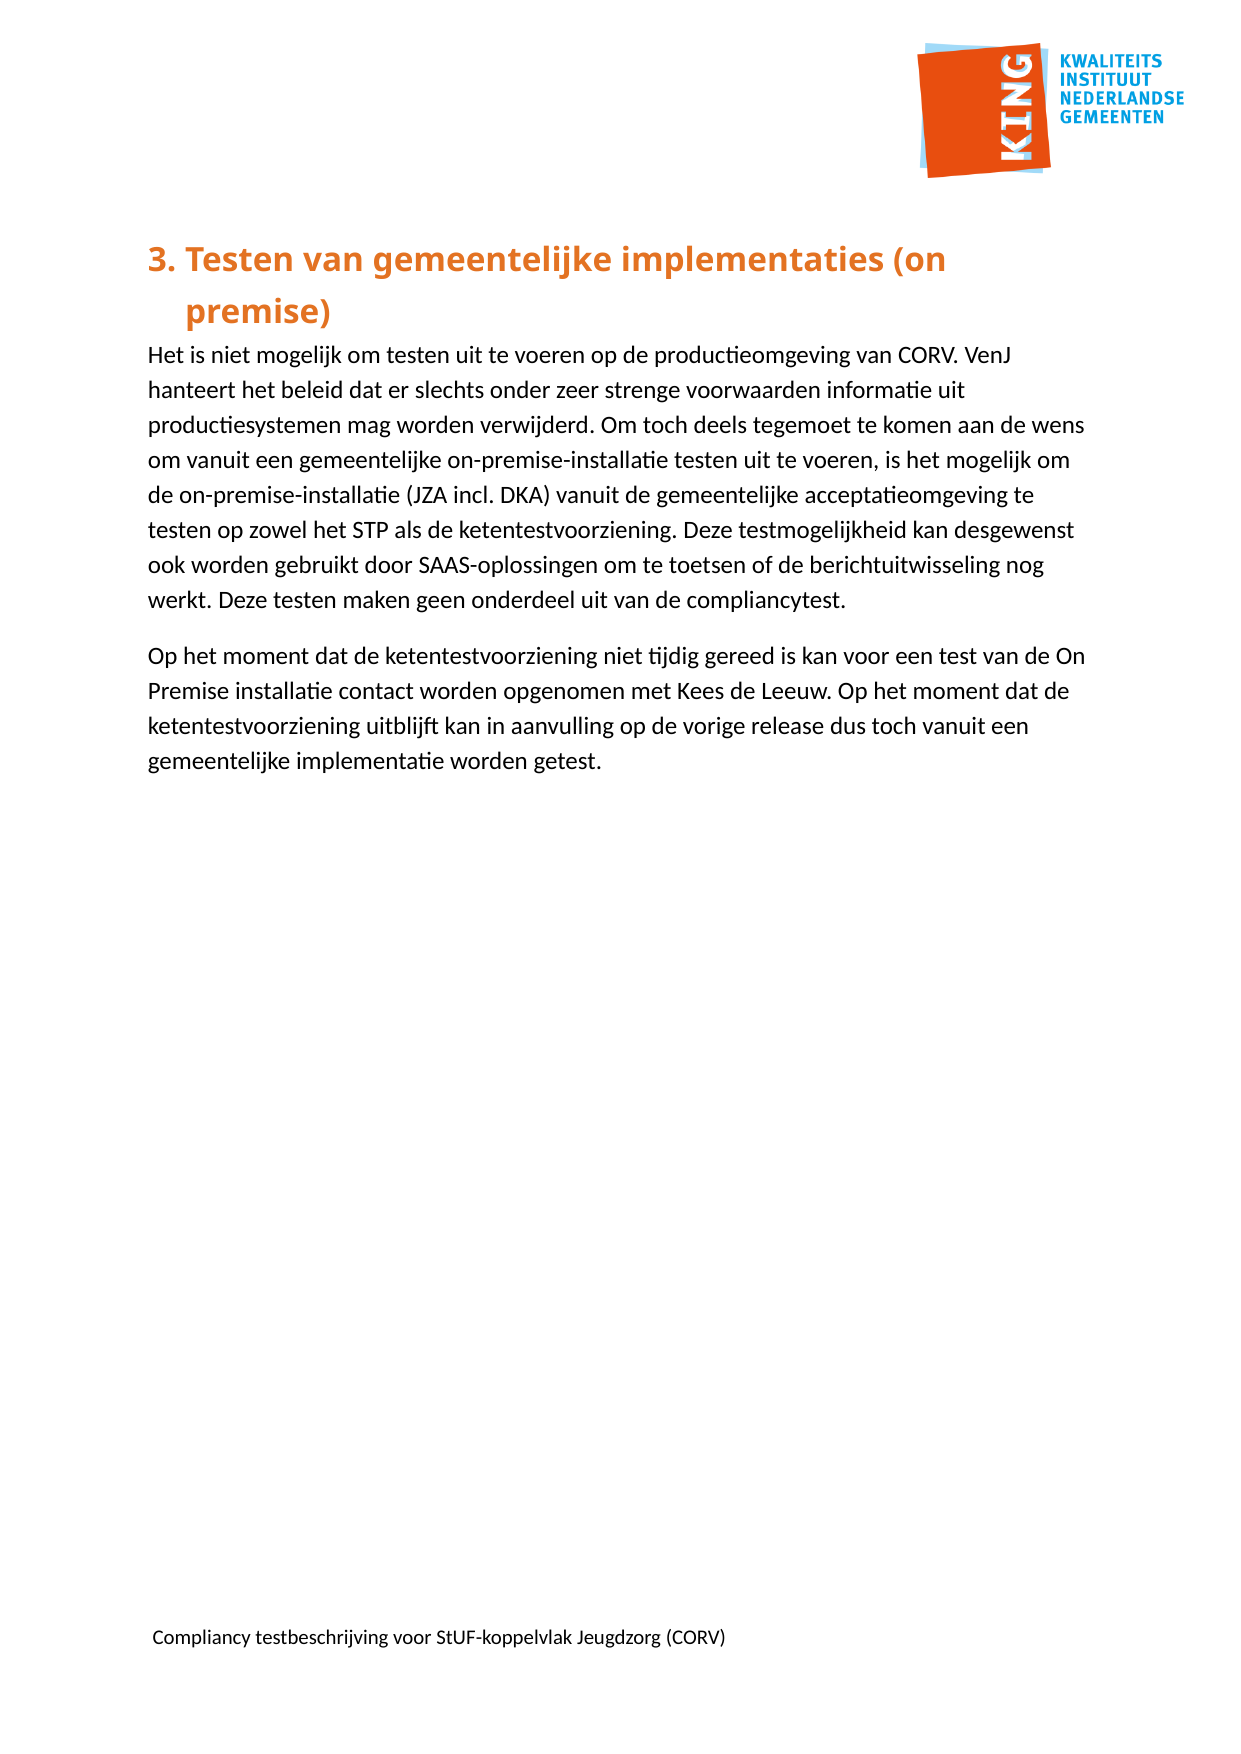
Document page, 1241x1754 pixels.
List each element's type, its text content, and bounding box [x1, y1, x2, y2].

text Op het moment dat de ketentestvoorziening niet tijdig gereed is kan voor een test van de On Premise installatie contact worden opgenomen met Kees de Leeuw. Op het moment dat de ketentestvoorziening uitblijft kan in aanvulling op de vorige release dus toch vanuit een gemeentelijke implementatie worden getest. [148, 641, 1092, 776]
picture [917, 43, 1184, 178]
text Het is niet mogelijk om testen uit te voeren op de productieomgeving van CORV. VenJ hanteert het beleid dat er slechts onder zeer strenge voorwaarden informatie uit productiesystemen mag worden verwijderd. Om toch deels tegemoet te komen aan de wens om vanuit een gemeentelijke on-premise-installatie testen uit te voeren, is het mogelijk om de on-premise-installatie (JZA incl. DKA) vanuit de gemeentelijke acceptatieomgeving te testen op zowel het STP als de ketentestvoorziening. Deze testmogelijkheid kan desgewenst ook worden gebruikt door SAAS-oplossingen om te toetsen of de berichtuitwisseling nog werkt. Deze testen maken geen onderdeel uit van de compliancytest. [148, 340, 1092, 615]
subtitle Testen van gemeentelijke implementaties (on premise) [148, 235, 1092, 333]
